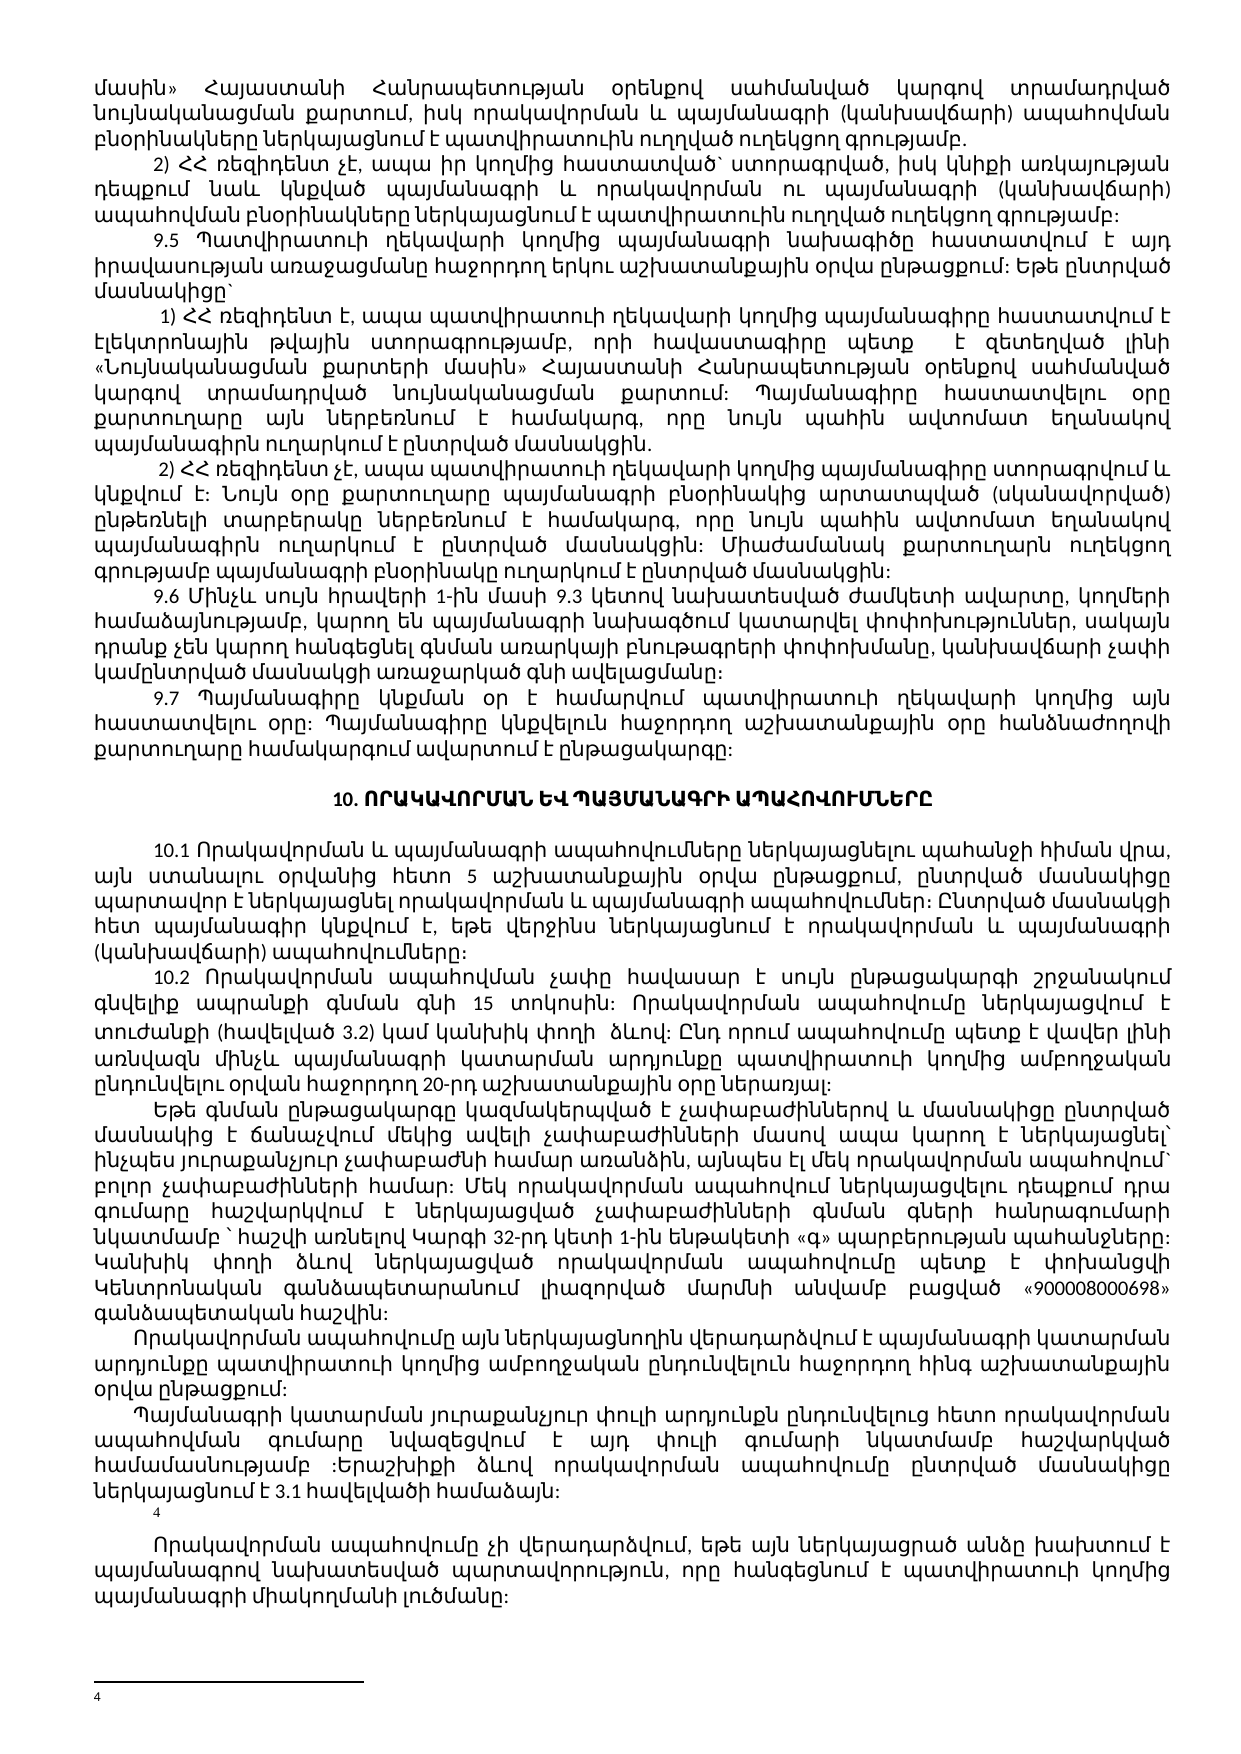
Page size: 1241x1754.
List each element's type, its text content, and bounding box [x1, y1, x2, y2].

text Որակավորման ապահովումը չի վերադարձվում, եթե այն ներկայացրած անձը խախտում է պայմանագրով նախատեսված պարտավորություն, որը հանգեցնում է պատվիրատուի կողմից պայմանագրի միակողմանի լուծմանը: [94, 1532, 1171, 1608]
text Որակավորման ապահովումը այն ներկայացնողին վերադարձվում է պայմանագրի կատարման արդյունքը պատվիրատուի կողմից ամբողջական ընդունվելուն հաջորդող հինգ աշխատանքային օրվա ընթացքում: [94, 1326, 1171, 1402]
text 1) ՀՀ ռեզիդենտ է, ապա պատվիրատուի ղեկավարի կողմից պայմանագիրը հաստատվում է էլեկտրոնային թվային ստորագրությամբ, որի հավաստագիրը պետք է զետեղված լինի «Նույնականացման քարտերի մասին» Հայաստանի Հանրապետության օրենքով սահմանված կարգով տրամադրված նույնականացման քարտում: Պայմանագիրը հաստատվելու օրը քարտուղարը այն ներբեռնում է համակարգ, որը նույն պահին ավտոմատ եղանակով պայմանագիրն ուղարկում է ընտրված մասնակցին. [94, 304, 1171, 456]
text Եթե գնման ընթացակարգը կազմակերպված է չափաբաժիններով և մասնակիցը ընտրված մասնակից է ճանաչվում մեկից ավելի չափաբաժինների մասով ապա կարող է ներկայացնել՝ ինչպես յուրաքանչյուր չափաբաժնի համար առանձին, այնպես էլ մեկ որակավորման ապահովում` բոլոր չափաբաժինների համար: Մեկ որակավորման ապահովում ներկայացվելու դեպքում դրա գումարը հաշվարկվում է ներկայացված չափաբաժինների գնման գների հանրագումարի նկատմամբ ՝ հաշվի առնելով Կարգի 32-րդ կետի 1-ին ենթակետի «գ» պարբերության պահանջները: Կանխիկ փողի ձևով ներկայացված որակավորման ապահովումը պետք է փոխանցվի Կենտրոնական գանձապետարանում լիազորված մարմնի անվամբ բացված «900008000698» գանձապետական հաշվին: [94, 1097, 1171, 1326]
text 9.6 Մինչև սույն հրավերի 1-ին մասի 9.3 կետով նախատեսված ժամկետի ավարտը, կողմերի համաձայնությամբ, կարող են պայմանագրի նախագծում կատարվել փոփոխություններ, սակայն դրանք չեն կարող հանգեցնել գնման առարկայի բնութագրերի փոփոխմանը, կանխավճարի չափի կամընտրված մասնակցի առաջարկած գնի ավելացմանը։ [94, 583, 1171, 685]
text 9.5 Պատվիրատուի ղեկավարի կողմից պայմանագրի նախագիծը հաստատվում է այդ իրավասության առաջացմանը հաջորդող երկու աշխատանքային օրվա ընթացքում: Եթե ընտրված մասնակիցը` [94, 227, 1171, 304]
text 9.7 Պայմանագիրը կնքման օր է համարվում պատվիրատուի ղեկավարի կողմից այն հաստատվելու օրը: Պայմանագիրը կնքվելուն հաջորդող աշխատանքային օրը հանձնաժողովի քարտուղարը համակարգում ավարտում է ընթացակարգը: [94, 685, 1171, 761]
text 10.1 Որակավորման և պայմանագրի ապահովումները ներկայացնելու պահանջի հիման վրա, այն ստանալու օրվանից հետո 5 աշխատանքային օրվա ընթացքում, ընտրված մասնակիցը պարտավոր է ներկայացնել որակավորման և պայմանագրի ապահովումներ։ Ընտրված մասնակցի հետ պայմանագիր կնքվում է, եթե վերջինս ներկայացնում է որակավորման և պայմանագրի (կանխավճարի) ապահովումները։ [94, 837, 1171, 964]
text 2) ՀՀ ռեզիդենտ չէ, ապա պատվիրատուի ղեկավարի կողմից պայմանագիրը ստորագրվում և կնքվում է: Նույն օրը քարտուղարը պայմանագրի բնօրինակից արտատպված (սկանավորված) ընթեռնելի տարբերակը ներբեռնում է համակարգ, որը նույն պահին ավտոմատ եղանակով պայմանագիրն ուղարկում է ընտրված մասնակցին: Միաժամանակ քարտուղարն ուղեկցող գրությամբ պայմանագրի բնօրինակը ուղարկում է ընտրված մասնակցին: [94, 456, 1171, 583]
text 10.2 Որակավորման ապահովման չափը հավասար է սույն ընթացակարգի շրջանակում գնվելիք ապրանքի գնման գնի 15 տոկոսին: Որակավորման ապահովումը ներկայացվում է տուժանքի (հավելված 3.2) կամ կանխիկ փողի ձևով: Ընդ որում ապահովումը պետք է վավեր լինի առնվազն մինչև պայմանագրի կատարման արդյունքը պատվիրատուի կողմից ամբողջական ընդունվելու օրվան հաջորդող 20-րդ աշխատանքային օրը ներառյալ: [94, 964, 1171, 1097]
text 2) ՀՀ ռեզիդենտ չէ, ապա իր կողմից հաստատված` ստորագրված, իսկ կնիքի առկայության դեպքում նաև կնքված պայմանագրի և որակավորման ու պայմանագրի (կանխավճարի) ապահովման բնօրինակները ներկայացնում է պատվիրատուին ուղղված ուղեկցող գրությամբ: [94, 151, 1171, 227]
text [94, 75, 1171, 151]
text 10. ՈՐԱԿԱՎՈՐՄԱՆ ԵՎ ՊԱՅՄԱՆԱԳՐԻ ԱՊԱՀՈՎՈՒՄՆԵՐԸ [94, 787, 1171, 812]
text Պայմանագրի կատարման յուրաքանչյուր փուլի արդյունքն ընդունվելուց հետո որակավորման ապահովման գումարը նվազեցվում է այդ փուլի գումարի նկատմամբ հաշվարկված համամասնությամբ :Երաշխիքի ձևով որակավորման ապահովումը ընտրված մասնակիցը ներկայացնում է 3.1 հավելվածի համաձայն: [94, 1402, 1171, 1503]
